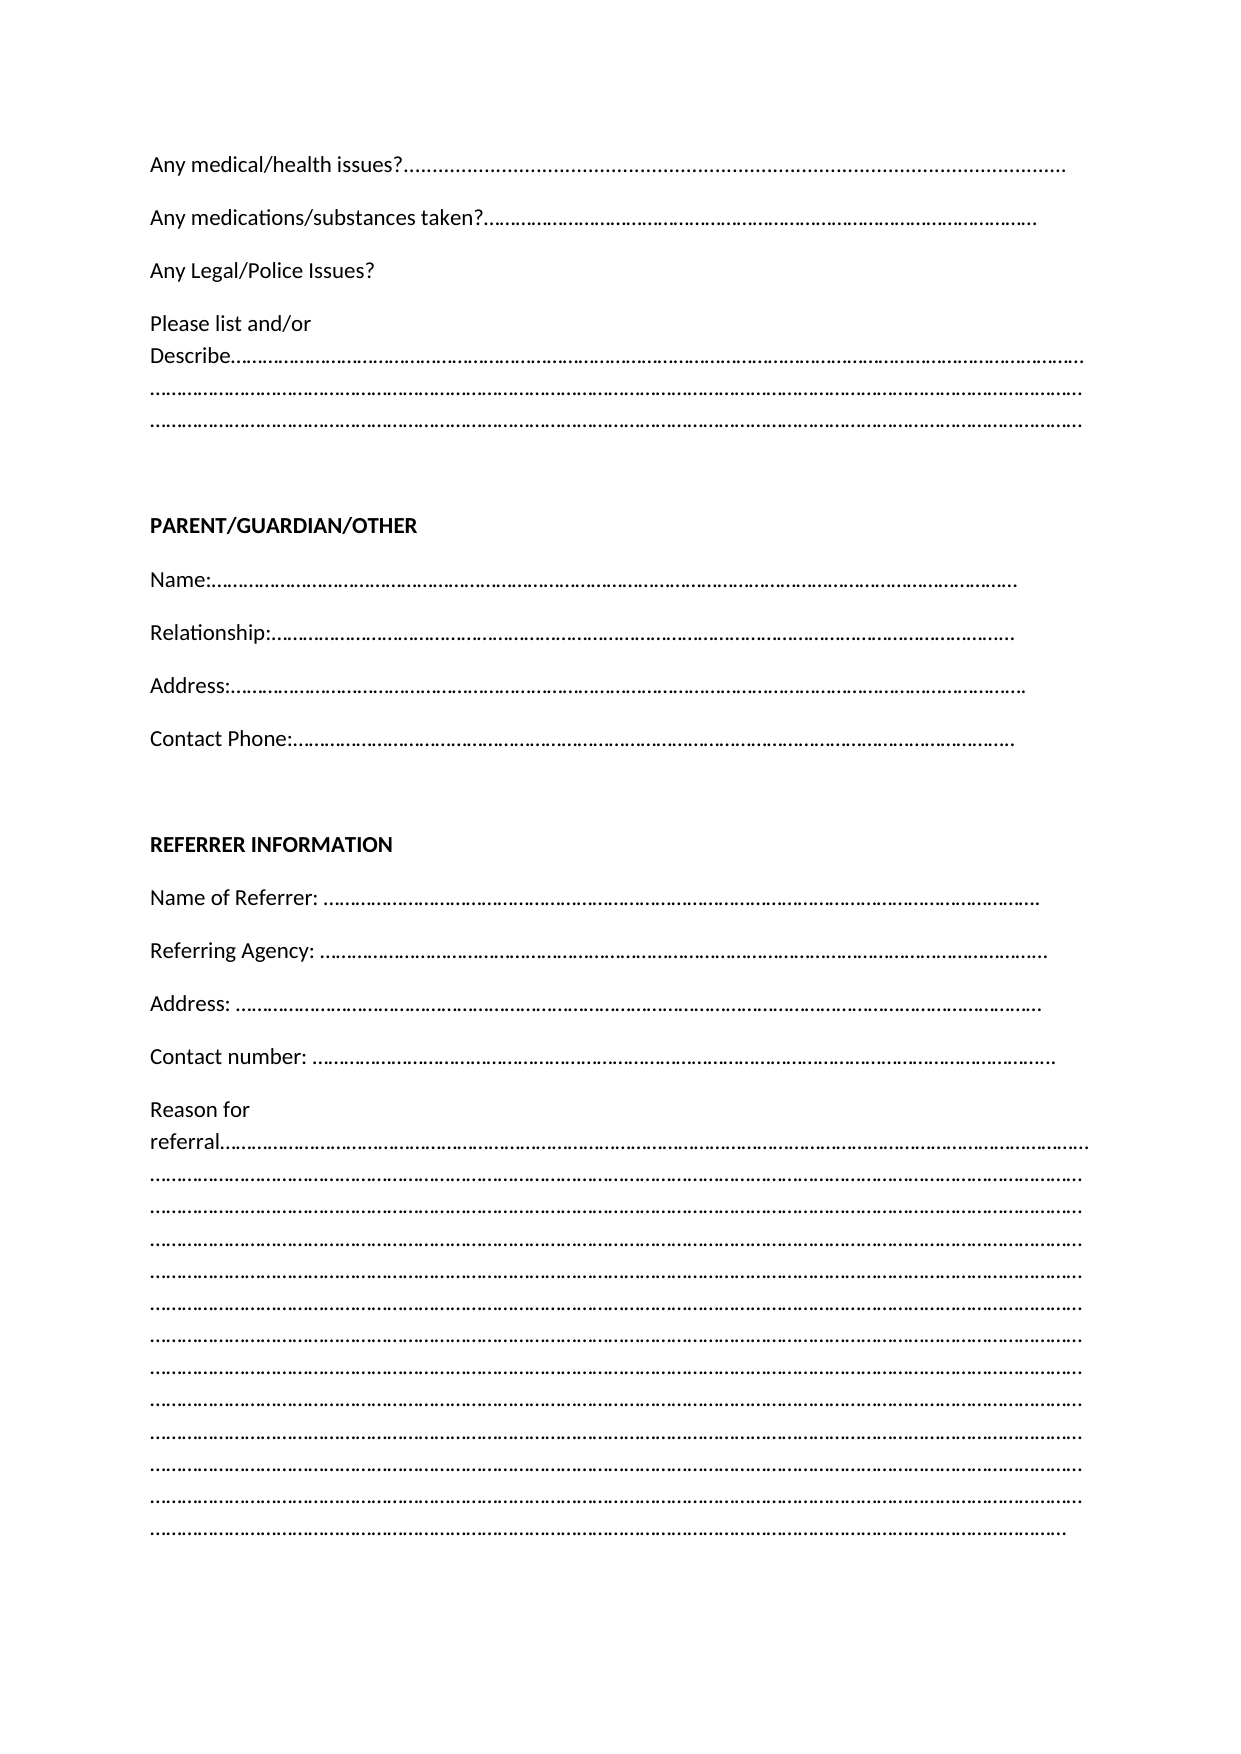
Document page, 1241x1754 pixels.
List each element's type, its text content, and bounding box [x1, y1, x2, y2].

text REFERRER INFORMATION [150, 830, 1090, 858]
text PARENT/GUARDIAN/OTHER [150, 512, 1090, 540]
text Reason for referral……………………………………………………………………………………………………………………………………………………………………………………………………………………………………………………………………………………………………………………………………………………………………………………………………………………………………………………………………………………………………………………………………………………………………………………………………………………………………………………………………………………………………………………………………………………………………………………………………………………………………………………………………………………………………………………………………………………………………………………………………………………………………………………………………………………………………………………………………………………………………………………………………………………………………………………………………………………………………………………………………………………………………………………………………………………………………………………………………………………………………………………………………………………………………………………………………………………………………………………………………………………………………………………………………………………………………………………………………………………………………………………………………………………………………………………………………………………………………………………………………………………………………………………………………………………………………………… [150, 1095, 1090, 1541]
text Relationship:…………………………………………………………………………………………………………………………... [150, 618, 1090, 646]
text Contact Phone:……………………………………………………………………………………………………………………….. [150, 724, 1090, 752]
text Address:……………………………………………………………………………………………………………………………………. [150, 671, 1090, 699]
text Any medications/substances taken?…………………………………………………………………………………………… [150, 203, 1090, 231]
text Name of Referrer: ………………………………………………………………………………………………………………………. [150, 883, 1090, 911]
text Any medical/health issues?................................................................................................................... [150, 150, 1090, 178]
text Contact number: …………………………………………………………………………………………………………………………... [150, 1042, 1090, 1070]
text Please list and/or Describe………………………………………………………………………………………………………………………………………………………………………………………………………………………………………………………………………………………………………………………………………………………………………………………………………………………………………………………………………… [150, 309, 1090, 434]
text Address: ……………………………………………………………………………………………………………………………………… [150, 989, 1090, 1017]
text Name:……………………………………………………………………………………………………………………………………… [150, 565, 1090, 593]
text Referring Agency: ………………………………………………………………………………………………………………………... [150, 936, 1090, 964]
text Any Legal/Police Issues? [150, 256, 1090, 284]
